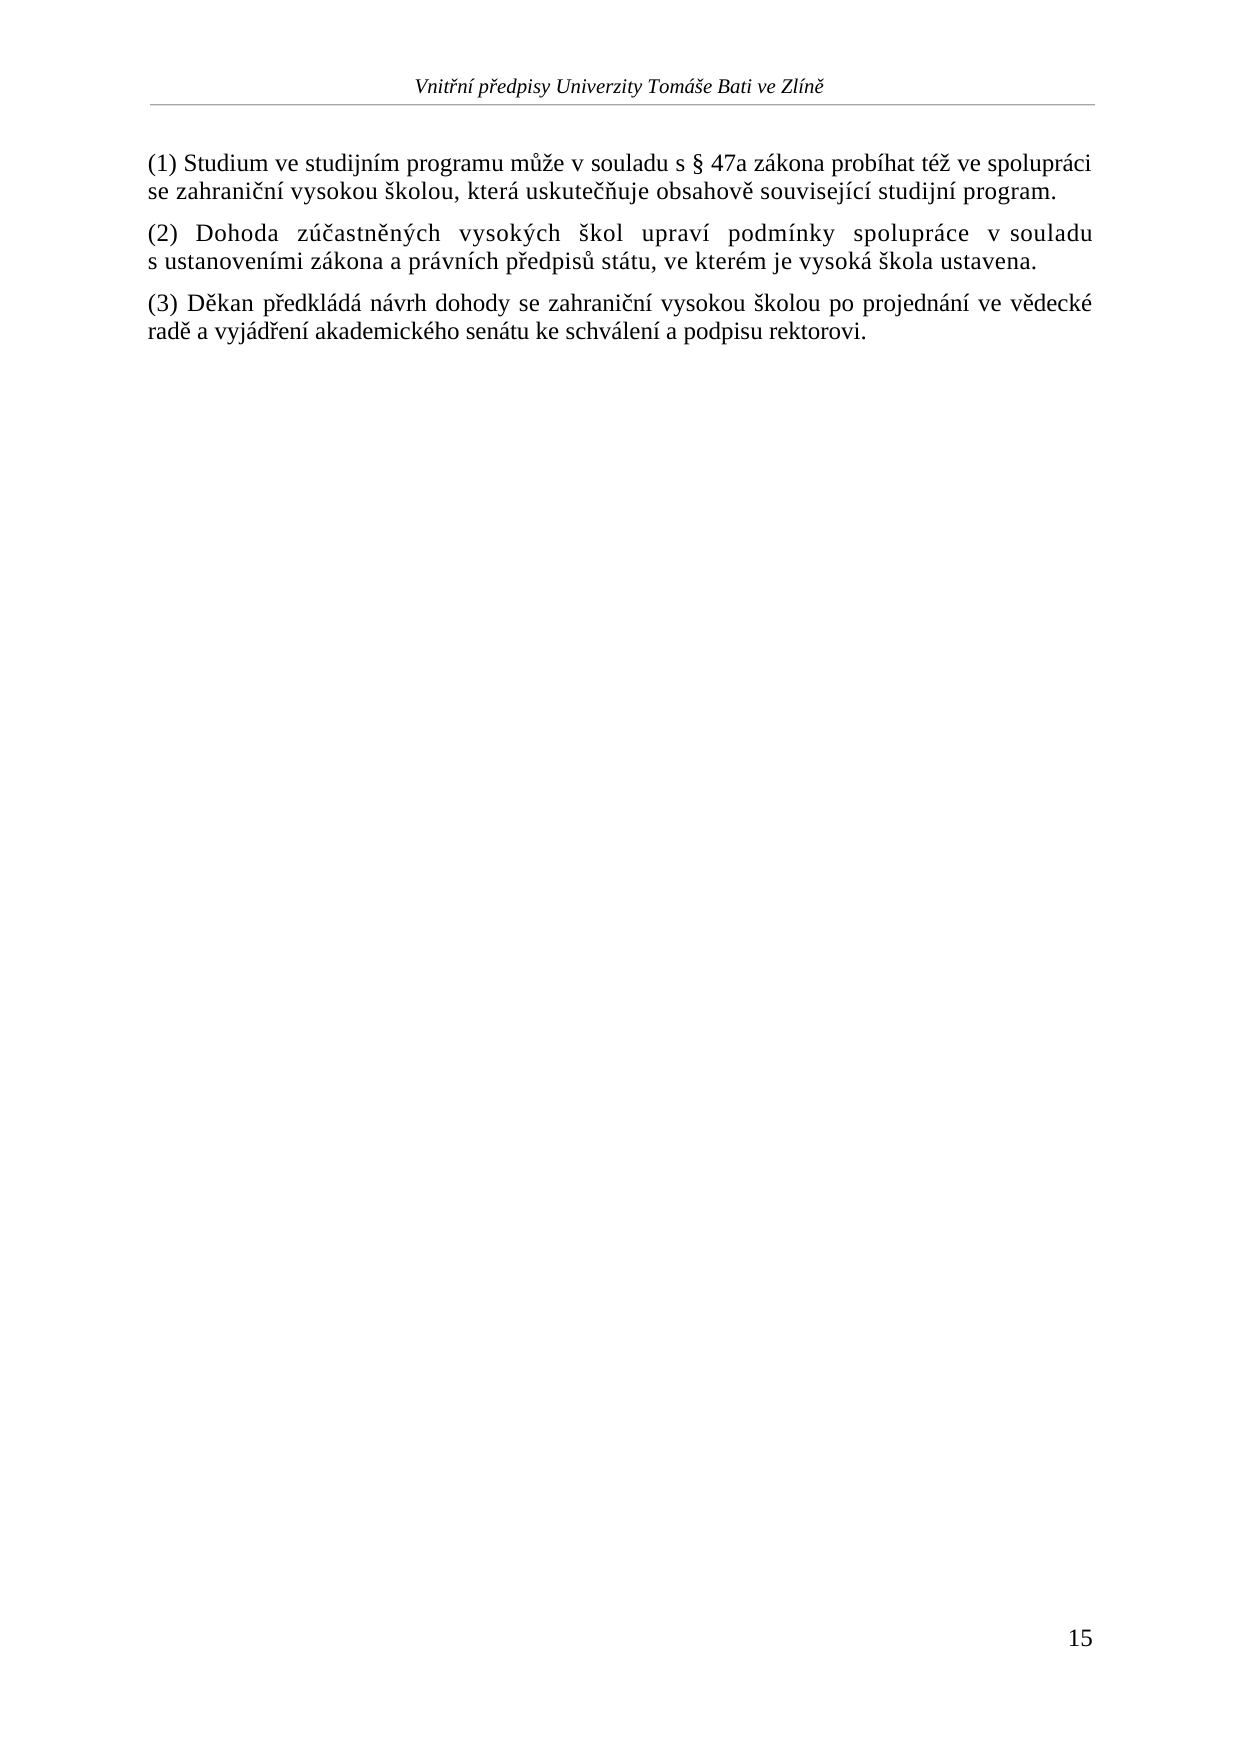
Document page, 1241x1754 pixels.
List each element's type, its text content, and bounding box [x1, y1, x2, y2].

text (1) Studium ve studijním programu může v souladu s § 47a zákona probíhat též ve spolupráci se zahraniční vysokou školou, která uskutečňuje obsahově související studijní program. [148, 148, 1093, 205]
text (3) Děkan předkládá návrh dohody se zahraniční vysokou školou po projednání ve vědecké radě a vyjádření akademického senátu ke schválení a podpisu rektorovi. [148, 288, 1093, 345]
text (2) Dohoda zúčastněných vysokých škol upraví podmínky spolupráce v souladu s ustanoveními zákona a právních předpisů státu, ve kterém je vysoká škola ustavena. [148, 218, 1093, 275]
